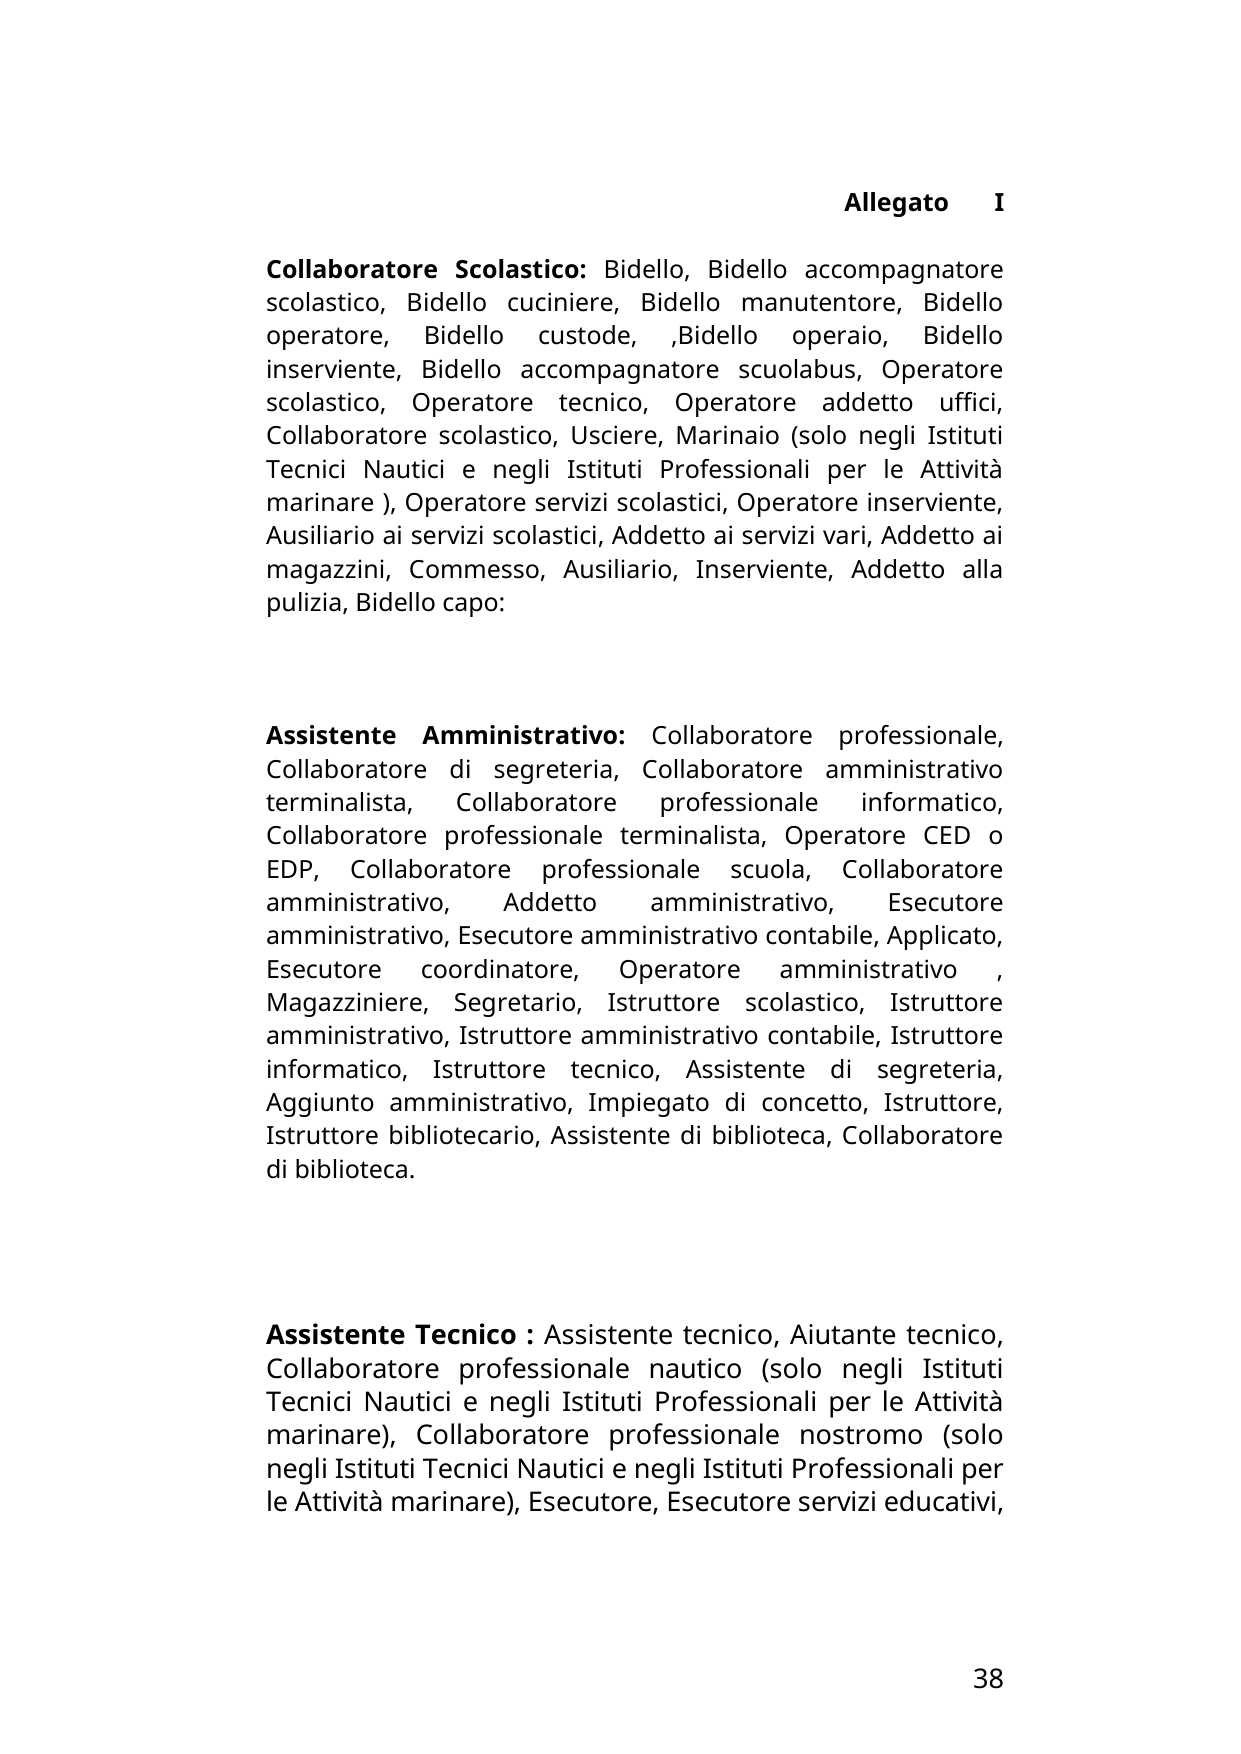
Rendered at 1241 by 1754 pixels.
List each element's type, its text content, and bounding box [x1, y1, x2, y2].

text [266, 1318, 1004, 1518]
text Collaboratore Scolastico: Bidello, Bidello accompagnatore scolastico, Bidello cuciniere, Bidello manutentore, Bidello operatore, Bidello custode, ,Bidello operaio, Bidello inserviente, Bidello accompagnatore scuolabus, Operatore scolastico, Operatore tecnico, Operatore addetto uffici, Collaboratore scolastico, Usciere, Marinaio (solo negli Istituti Tecnici Nautici e negli Istituti Professionali per le Attività marinare ), Operatore servizi scolastici, Operatore inserviente, Ausiliario ai servizi scolastici, Addetto ai servizi vari, Addetto ai magazzini, Commesso, Ausiliario, Inserviente, Addetto alla pulizia, Bidello capo: [266, 251, 1004, 618]
text Allegato I [266, 185, 1004, 218]
text Assistente Amministrativo: Collaboratore professionale, Collaboratore di segreteria, Collaboratore amministrativo terminalista, Collaboratore professionale informatico, Collaboratore professionale terminalista, Operatore CED o EDP, Collaboratore professionale scuola, Collaboratore amministrativo, Addetto amministrativo, Esecutore amministrativo, Esecutore amministrativo contabile, Applicato, Esecutore coordinatore, Operatore amministrativo , Magazziniere, Segretario, Istruttore scolastico, Istruttore amministrativo, Istruttore amministrativo contabile, Istruttore informatico, Istruttore tecnico, Assistente di segreteria, Aggiunto amministrativo, Impiegato di concetto, Istruttore, Istruttore bibliotecario, Assistente di biblioteca, Collaboratore di biblioteca. [266, 718, 1004, 1185]
